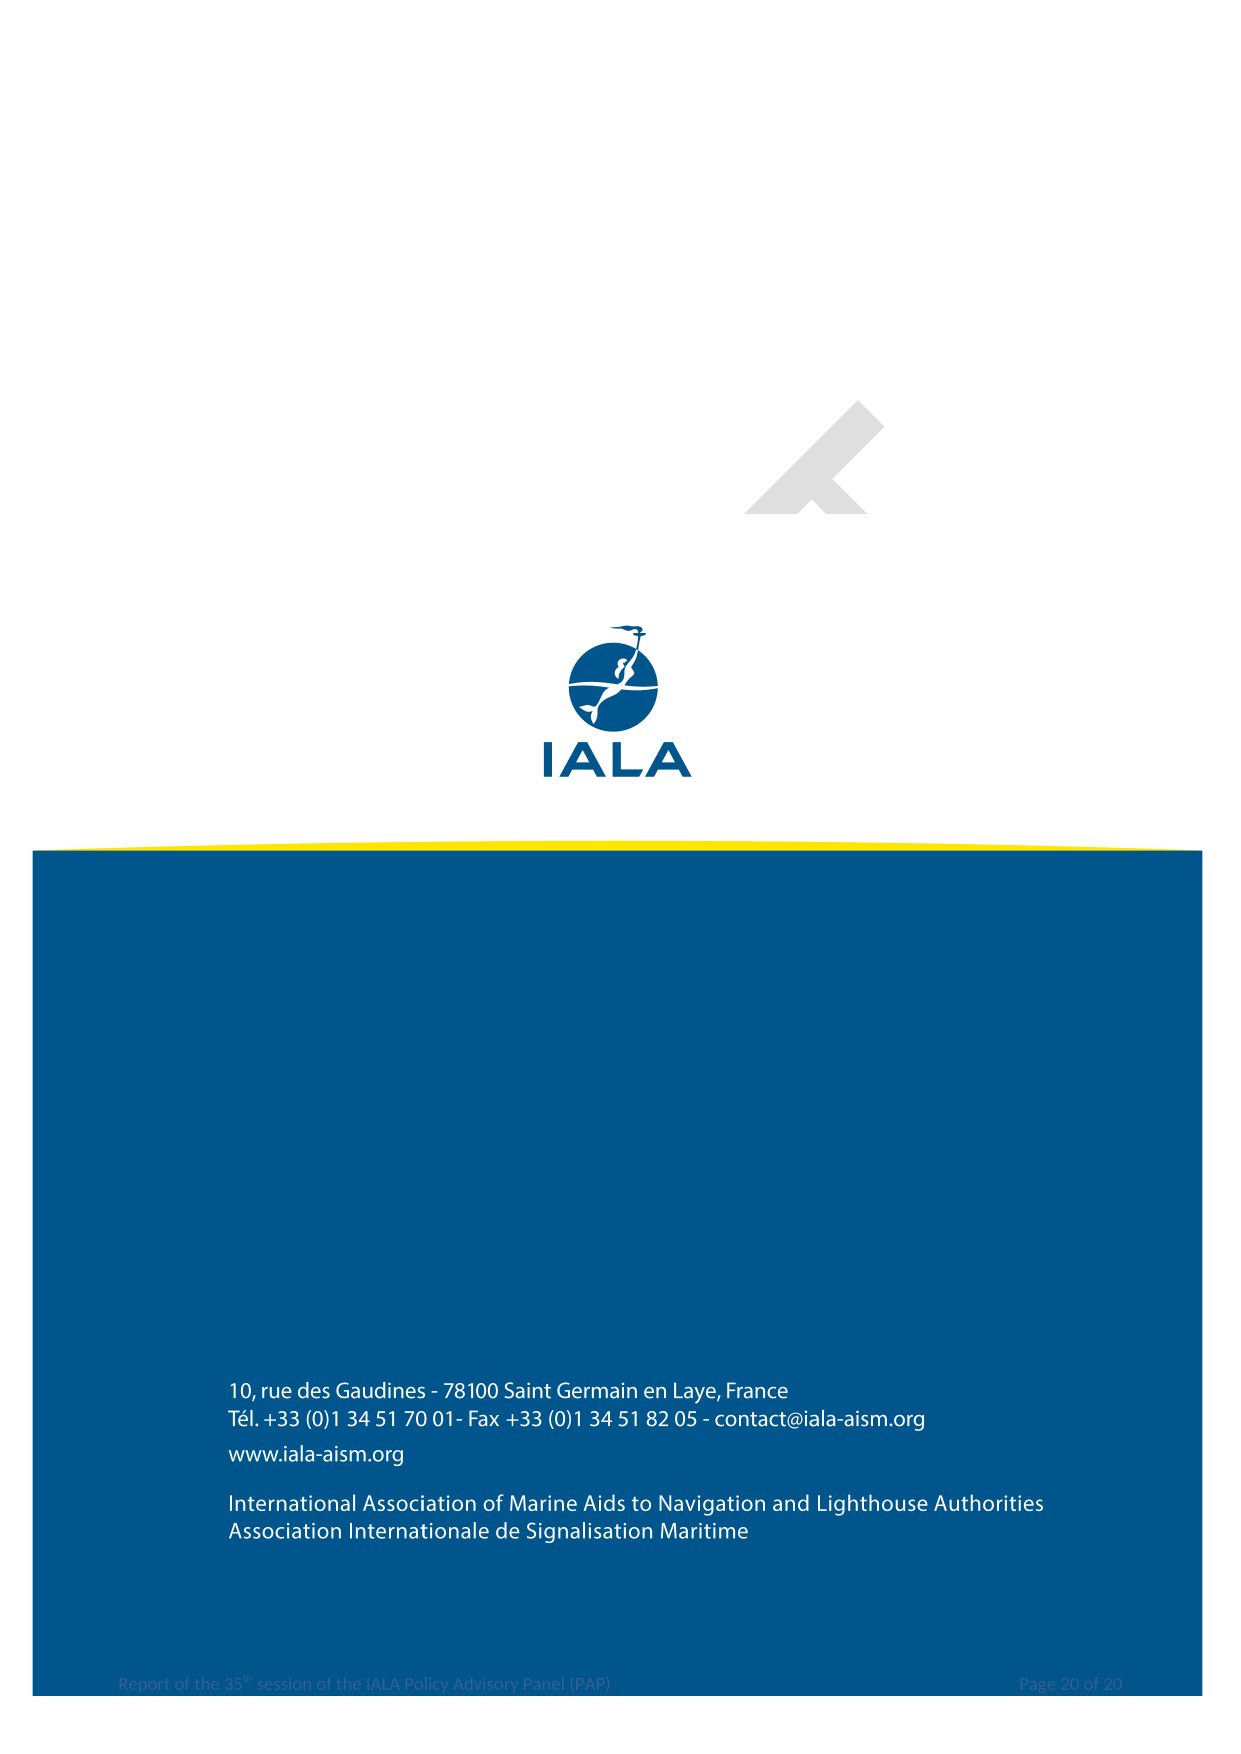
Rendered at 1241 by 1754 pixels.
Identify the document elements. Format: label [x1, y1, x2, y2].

picture [32, 514, 1203, 1696]
